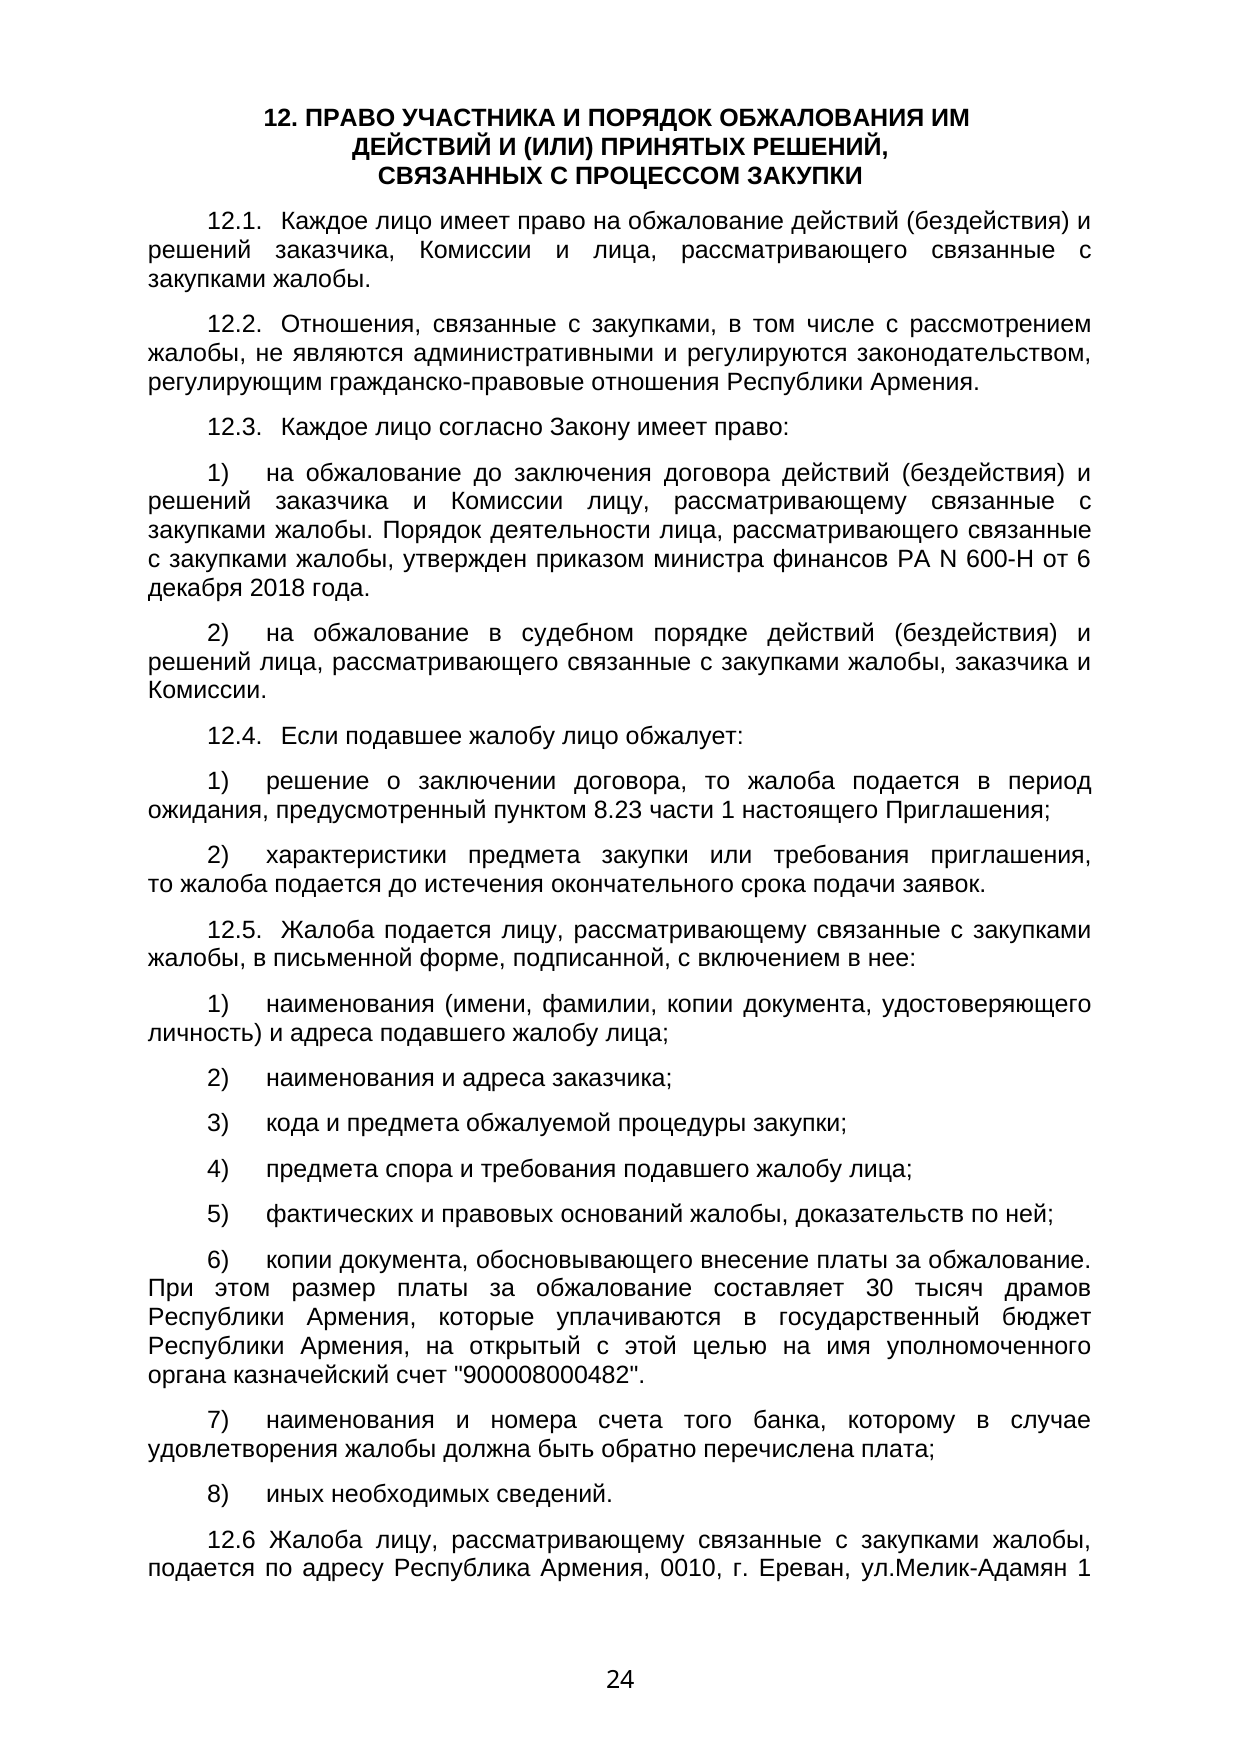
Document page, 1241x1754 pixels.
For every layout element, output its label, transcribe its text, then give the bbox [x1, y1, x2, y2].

text 6) копии документа, обосновывающего внесение платы за обжалование. При этом размер платы за обжалование составляет 30 тысяч драмов Республики Армения, которые уплачиваются в государственный бюджет Республики Армения, на открытый с этой целью на имя уполномоченного органа казначейский счет "900008000482". [148, 1245, 1092, 1388]
text 12.2. Отношения, связанные с закупками, в том числе с рассмотрением жалобы, не являются административными и регулируются законодательством, регулирующим гражданско-правовые отношения Республики Армения. [148, 309, 1092, 396]
text 5) фактических и правовых оснований жалобы, доказательств по ней; [148, 1199, 1092, 1228]
text 12. ПРАВО УЧАСТНИКА И ПОРЯДОК ОБЖАЛОВАНИЯ ИМ ДЕЙСТВИЙ И (ИЛИ) ПРИНЯТЫХ РЕШЕНИЙ, СВЯЗАННЫХ С ПРОЦЕССОМ ЗАКУПКИ [207, 103, 1034, 190]
text 1) на обжалование до заключения договора действий (бездействия) и решений заказчика и Комиссии лицу, рассматривающему связанные с закупками жалобы. Порядок деятельности лица, рассматривающего связанные с закупками жалобы, утвержден приказом министра финансов РА N 600-Н от 6 декабря 2018 года. [148, 458, 1092, 601]
text 1) наименования (имени, фамилии, копии документа, удостоверяющего личность) и адреса подавшего жалобу лица; [148, 989, 1092, 1046]
text 8) иных необходимых сведений. [148, 1479, 1092, 1508]
text 4) предмета спора и требования подавшего жалобу лица; [148, 1154, 1092, 1183]
text 1) решение о заключении договора, то жалоба подается в период ожидания, предусмотренный пунктом 8.23 части 1 настоящего Приглашения; [148, 766, 1092, 824]
text 12.4. Если подавшее жалобу лицо обжалует: [148, 721, 1092, 750]
text 12.5. Жалоба подается лицу, рассматривающему связанные с закупками жалобы, в письменной форме, подписанной, с включением в нее: [148, 915, 1092, 972]
text 12.1. Каждое лицо имеет право на обжалование действий (бездействия) и решений заказчика, Комиссии и лица, рассматривающего связанные с закупками жалобы. [148, 206, 1092, 293]
text 12.3. Каждое лицо согласно Закону имеет право: [148, 412, 1092, 441]
text 2) характеристики предмета закупки или требования приглашения, то жалоба подается до истечения окончательного срока подачи заявок. [148, 841, 1092, 898]
text 2) на обжалование в судебном порядке действий (бездействия) и решений лица, рассматривающего связанные с закупками жалобы, заказчика и Комиссии. [148, 618, 1092, 704]
text 7) наименования и номера счета того банка, которому в случае удовлетворения жалобы должна быть обратно перечислена плата; [148, 1405, 1092, 1463]
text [148, 1525, 1092, 1582]
text 3) кода и предмета обжалуемой процедуры закупки; [148, 1108, 1092, 1137]
text 2) наименования и адреса заказчика; [148, 1063, 1092, 1092]
